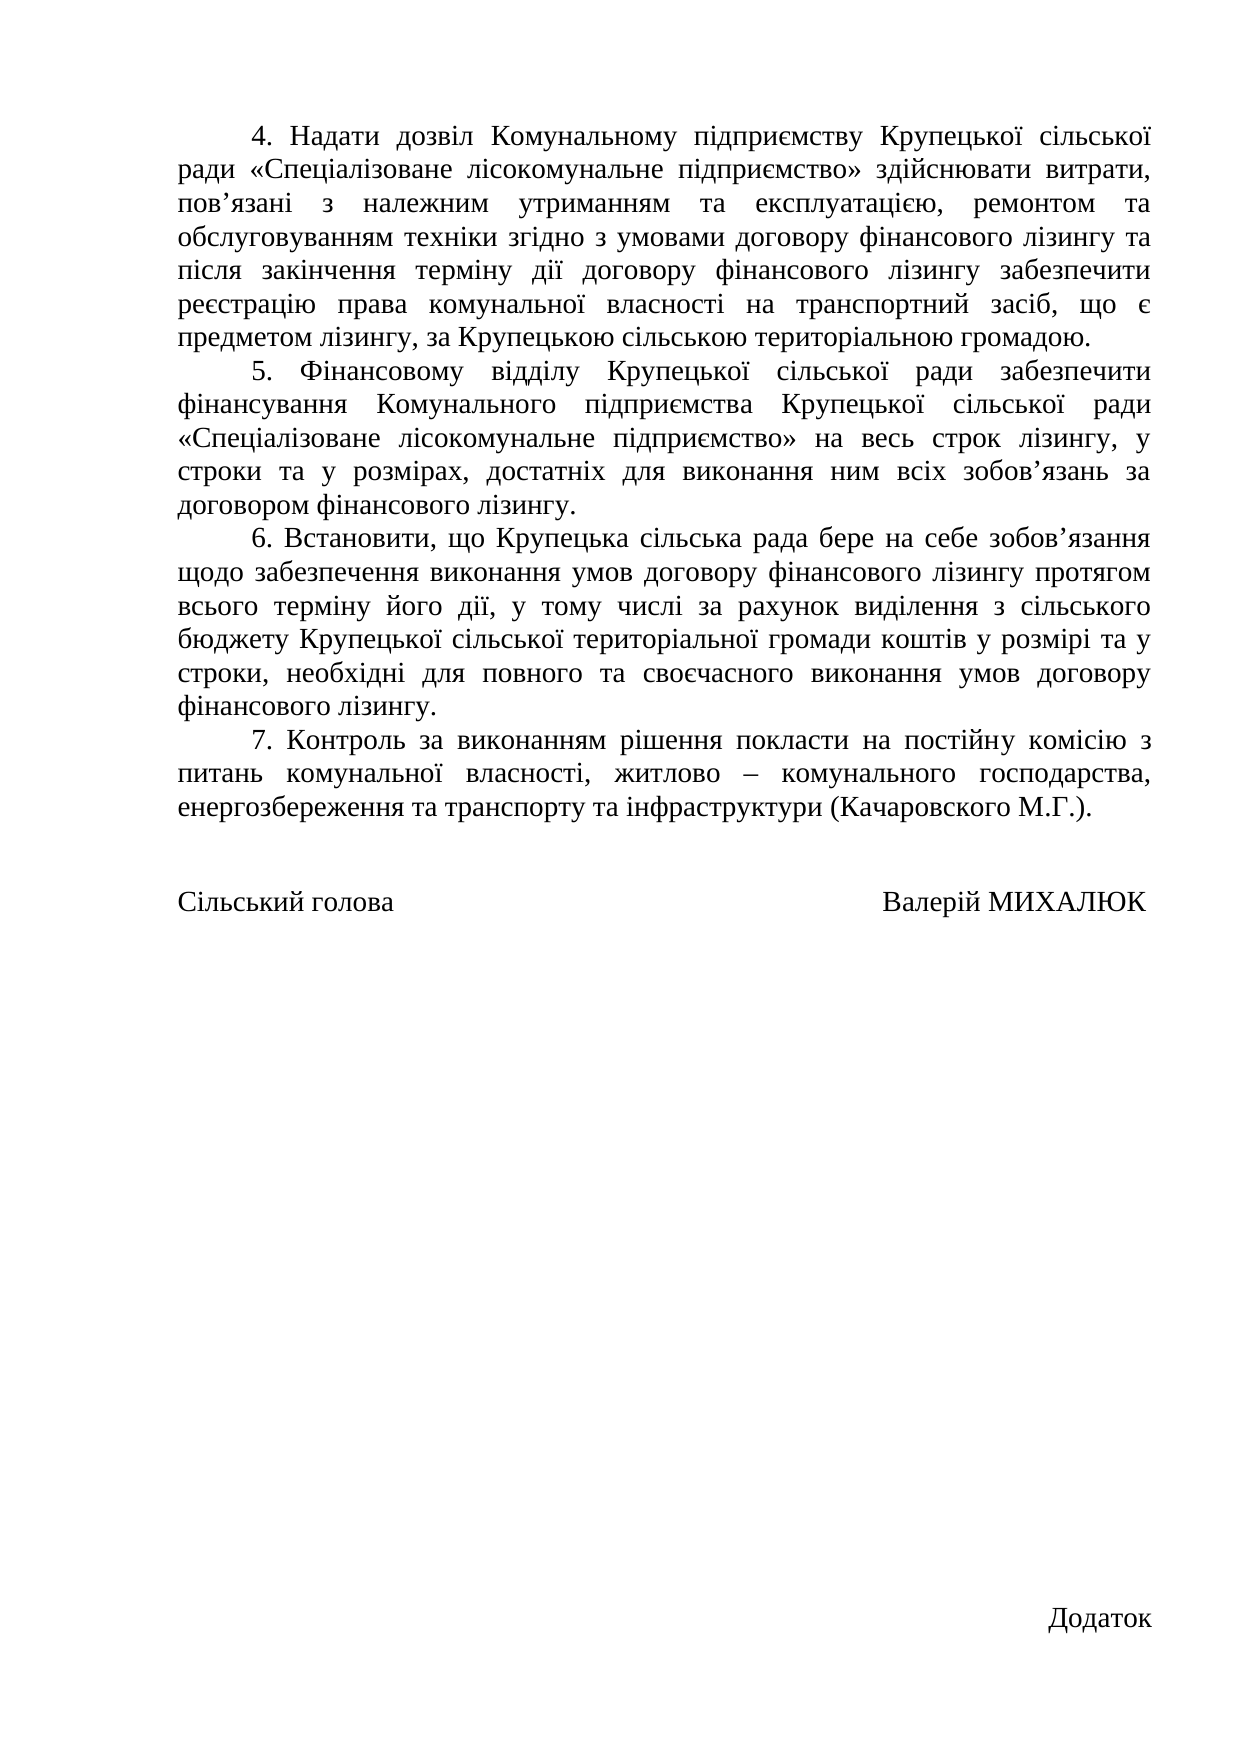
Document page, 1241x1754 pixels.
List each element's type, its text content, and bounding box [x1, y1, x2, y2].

text Сільський голова Валерій МИХАЛЮК [177, 884, 1152, 918]
text 7. Контроль за виконанням рішення покласти на постійну комісію з питань комунальної власності, житлово – комунального господарства, енергозбереження та транспорту та інфраструктури (Качаровского М.Г.). [177, 722, 1152, 822]
text 6. Встановити, що Крупецька сільська рада бере на себе зобов’язання щодо забезпечення виконання умов договору фінансового лізингу протягом всього терміну його дії, у тому числі за рахунок виділення з сільського бюджету Крупецької сільської територіальної громади коштів у розмірі та у строки, необхідні для повного та своєчасного виконання умов договору фінансового лізингу. [177, 521, 1152, 722]
text Додаток [177, 1600, 1152, 1634]
text 4. Надати дозвіл Комунальному підприємству Крупецької сільської ради «Спеціалізоване лісокомунальне підприємство» здійснювати витрати, пов’язані з належним утриманням та експлуатацією, ремонтом та обслуговуванням техніки згідно з умовами договору фінансового лізингу та після закінчення терміну дії договору фінансового лізингу забезпечити реєстрацію права комунальної власності на транспортний засіб, що є предметом лізингу, за Крупецькою сільською територіальною громадою. [177, 118, 1152, 353]
text 5. Фінансовому відділу Крупецької сільської ради забезпечити фінансування Комунального підприємства Крупецької сільської ради «Спеціалізоване лісокомунальне підприємство» на весь строк лізингу, у строки та у розмірах, достатніх для виконання ним всіх зобов’язань за договором фінансового лізингу. [177, 353, 1152, 521]
